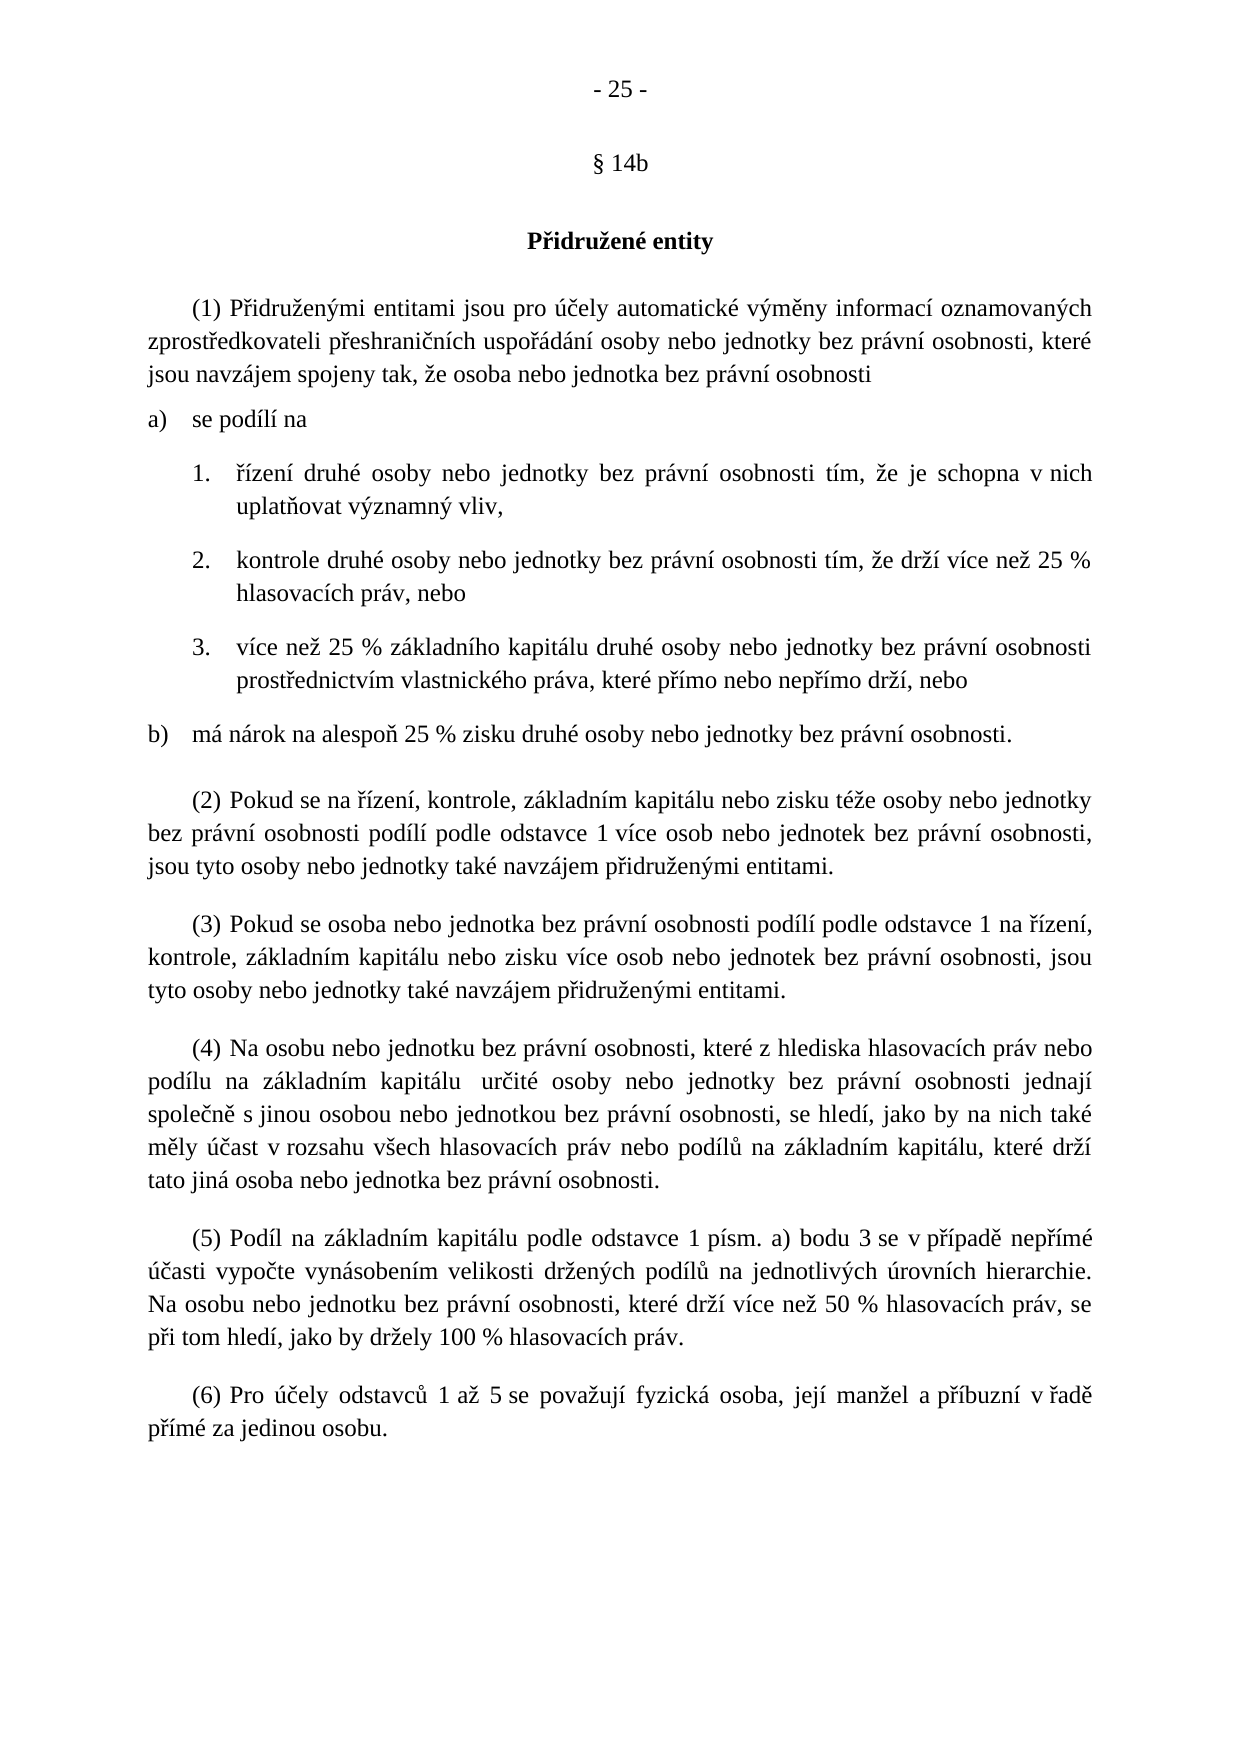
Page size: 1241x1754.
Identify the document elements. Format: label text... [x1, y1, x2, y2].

text Pokud se osoba nebo jednotka bez právní osobnosti podílí podle odstavce 1 na řízení, kontrole, základním kapitálu nebo zisku více osob nebo jednotek bez právní osobnosti, jsou tyto osoby nebo jednotky také navzájem přidruženými entitami. [148, 909, 1093, 1004]
text řízení druhé osoby nebo jednotky bez právní osobnosti tím, že je schopna v nich uplatňovat významný vliv, [192, 458, 1093, 520]
text Na osobu nebo jednotku bez právní osobnosti, které z hlediska hlasovacích práv nebo podílu na základním kapitálu určité osoby nebo jednotky bez právní osobnosti jednají společně s jinou osobou nebo jednotkou bez právní osobnosti, se hledí, jako by na nich také měly účast v rozsahu všech hlasovacích práv nebo podílů na základním kapitálu, které drží tato jiná osoba nebo jednotka bez právní osobnosti. [148, 1033, 1093, 1194]
text se podílí na [148, 404, 1093, 433]
text má nárok na alespoň 25 % zisku druhé osoby nebo jednotky bez právní osobnosti. [148, 719, 1093, 748]
text Pokud se na řízení, kontrole, základním kapitálu nebo zisku téže osoby nebo jednotky bez právní osobnosti podílí podle odstavce 1 více osob nebo jednotek bez právní osobnosti, jsou tyto osoby nebo jednotky také navzájem přidruženými entitami. [148, 785, 1093, 880]
text více než 25 % základního kapitálu druhé osoby nebo jednotky bez právní osobnosti prostřednictvím vlastnického práva, které přímo nebo nepřímo drží, nebo [192, 632, 1093, 694]
text § 14b [148, 148, 1093, 176]
text kontrole druhé osoby nebo jednotky bez právní osobnosti tím, že drží více než 25 % hlasovacích práv, nebo [192, 545, 1093, 607]
list Přidruženými entitami jsou pro účely automatické výměny informací oznamovaných zprostředkovateli přeshraničních uspořádání osoby nebo jednotky bez právní osobnosti, které jsou navzájem spojeny tak, že osoba nebo jednotka bez právní osobnosti [148, 293, 1093, 388]
text Přidružené entity [148, 226, 1093, 255]
text Podíl na základním kapitálu podle odstavce 1 písm. a) bodu 3 se v případě nepřímé účasti vypočte vynásobením velikosti držených podílů na jednotlivých úrovních hierarchie. Na osobu nebo jednotku bez právní osobnosti, které drží více než 50 % hlasovacích práv, se při tom hledí, jako by držely 100 % hlasovacích práv. [148, 1223, 1093, 1351]
text Pro účely odstavců 1 až 5 se považují fyzická osoba, její manžel a příbuzní v řadě přímé za jedinou osobu. [148, 1381, 1093, 1442]
